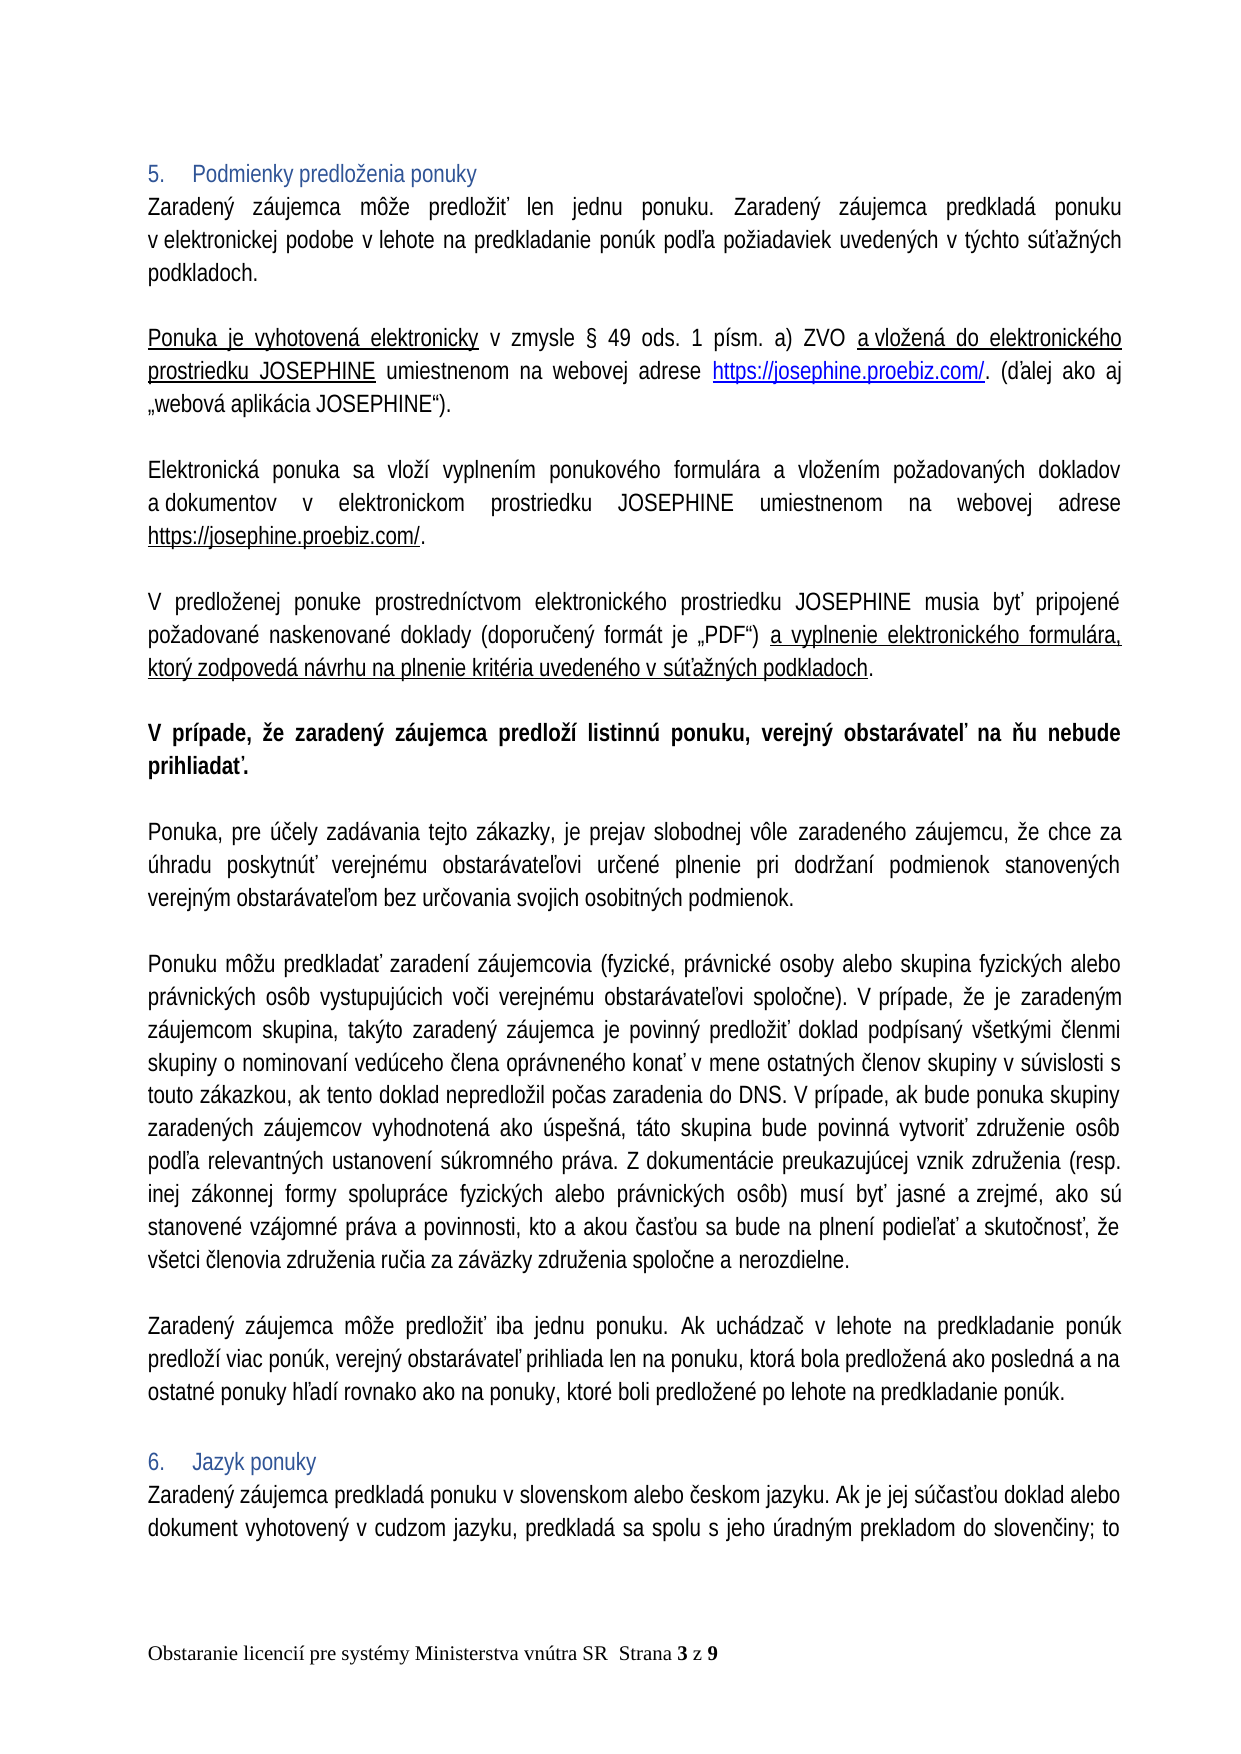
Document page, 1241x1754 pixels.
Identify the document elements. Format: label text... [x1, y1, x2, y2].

text Zaradený záujemca môže predložiť len jednu ponuku. Zaradený záujemca predkladá ponuku v elektronickej podobe v lehote na predkladanie ponúk podľa požiadaviek uvedených v týchto súťažných podkladoch. [148, 192, 1122, 286]
text Ponuku môžu predkladať zaradení záujemcovia (fyzické, právnické osoby alebo skupina fyzických alebo právnických osôb vystupujúcich voči verejnému obstarávateľovi spoločne). V prípade, že je zaradeným záujemcom skupina, takýto zaradený záujemca je povinný predložiť doklad podpísaný všetkými členmi skupiny o nominovaní vedúceho člena oprávneného konať v mene ostatných členov skupiny v súvislosti s touto zákazkou, ak tento doklad nepredložil počas zaradenia do DNS. V prípade, ak bude ponuka skupiny zaradených záujemcov vyhodnotená ako úspešná, táto skupina bude povinná vytvoriť združenie osôb podľa relevantných ustanovení súkromného práva. Z dokumentácie preukazujúcej vznik združenia (resp. inej zákonnej formy spolupráce fyzických alebo právnických osôb) musí byť jasné a zrejmé, ako sú stanovené vzájomné práva a povinnosti, kto a akou časťou sa bude na plnení podieľať a skutočnosť, že všetci členovia združenia ručia za záväzky združenia spoločne a nerozdielne. [148, 949, 1122, 1274]
text Elektronická ponuka sa vloží vyplnením ponukového formulára a vložením požadovaných dokladov a dokumentov v elektronickom prostriedku JOSEPHINE umiestnenom na webovej adrese https://josephine.proebiz.com/. [148, 455, 1122, 549]
subtitle Podmienky predloženia ponuky [148, 159, 1122, 187]
subtitle Jazyk ponuky [148, 1447, 1122, 1475]
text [148, 1480, 1122, 1541]
text Zaradený záujemca môže predložiť iba jednu ponuku. Ak uchádzač v lehote na predkladanie ponúk predloží viac ponúk, verejný obstarávateľ prihliada len na ponuku, ktorá bola predložená ako posledná a na ostatné ponuky hľadí rovnako ako na ponuky, ktoré boli predložené po lehote na predkladanie ponúk. [148, 1372, 1122, 1405]
text V predloženej ponuke prostredníctvom elektronického prostriedku JOSEPHINE musia byť pripojené požadované naskenované doklady (doporučený formát je „PDF“) a vyplnenie elektronického formulára, ktorý zodpovedá návrhu na plnenie kritéria uvedeného v súťažných podkladoch. [148, 587, 1122, 681]
text V prípade, že zaradený záujemca predloží listinnú ponuku, verejný obstarávateľ na ňu nebude prihliadať. [148, 718, 1122, 780]
text Ponuka, pre účely zadávania tejto zákazky, je prejav slobodnej vôle zaradeného záujemcu, že chce za úhradu poskytnúť verejnému obstarávateľovi určené plnenie pri dodržaní podmienok stanovených verejným obstarávateľom bez určovania svojich osobitných podmienok. [148, 817, 1122, 912]
text Ponuka je vyhotovená elektronicky v zmysle § 49 ods. 1 písm. a) ZVO a vložená do elektronického prostriedku JOSEPHINE umiestnenom na webovej adrese https://josephine.proebiz.com/. (ďalej ako aj „webová aplikácia JOSEPHINE“). [148, 323, 1122, 418]
text Zaradený záujemca môže predložiť iba jednu ponuku. Ak uchádzač v lehote na predkladanie ponúk predloží viac ponúk, verejný obstarávateľ prihliada len na ponuku, ktorá bola predložená ako posledná a na ostatné ponuky hľadí rovnako ako na ponuky, ktoré boli predložené po lehote na predkladanie ponúk. [148, 1311, 1122, 1344]
